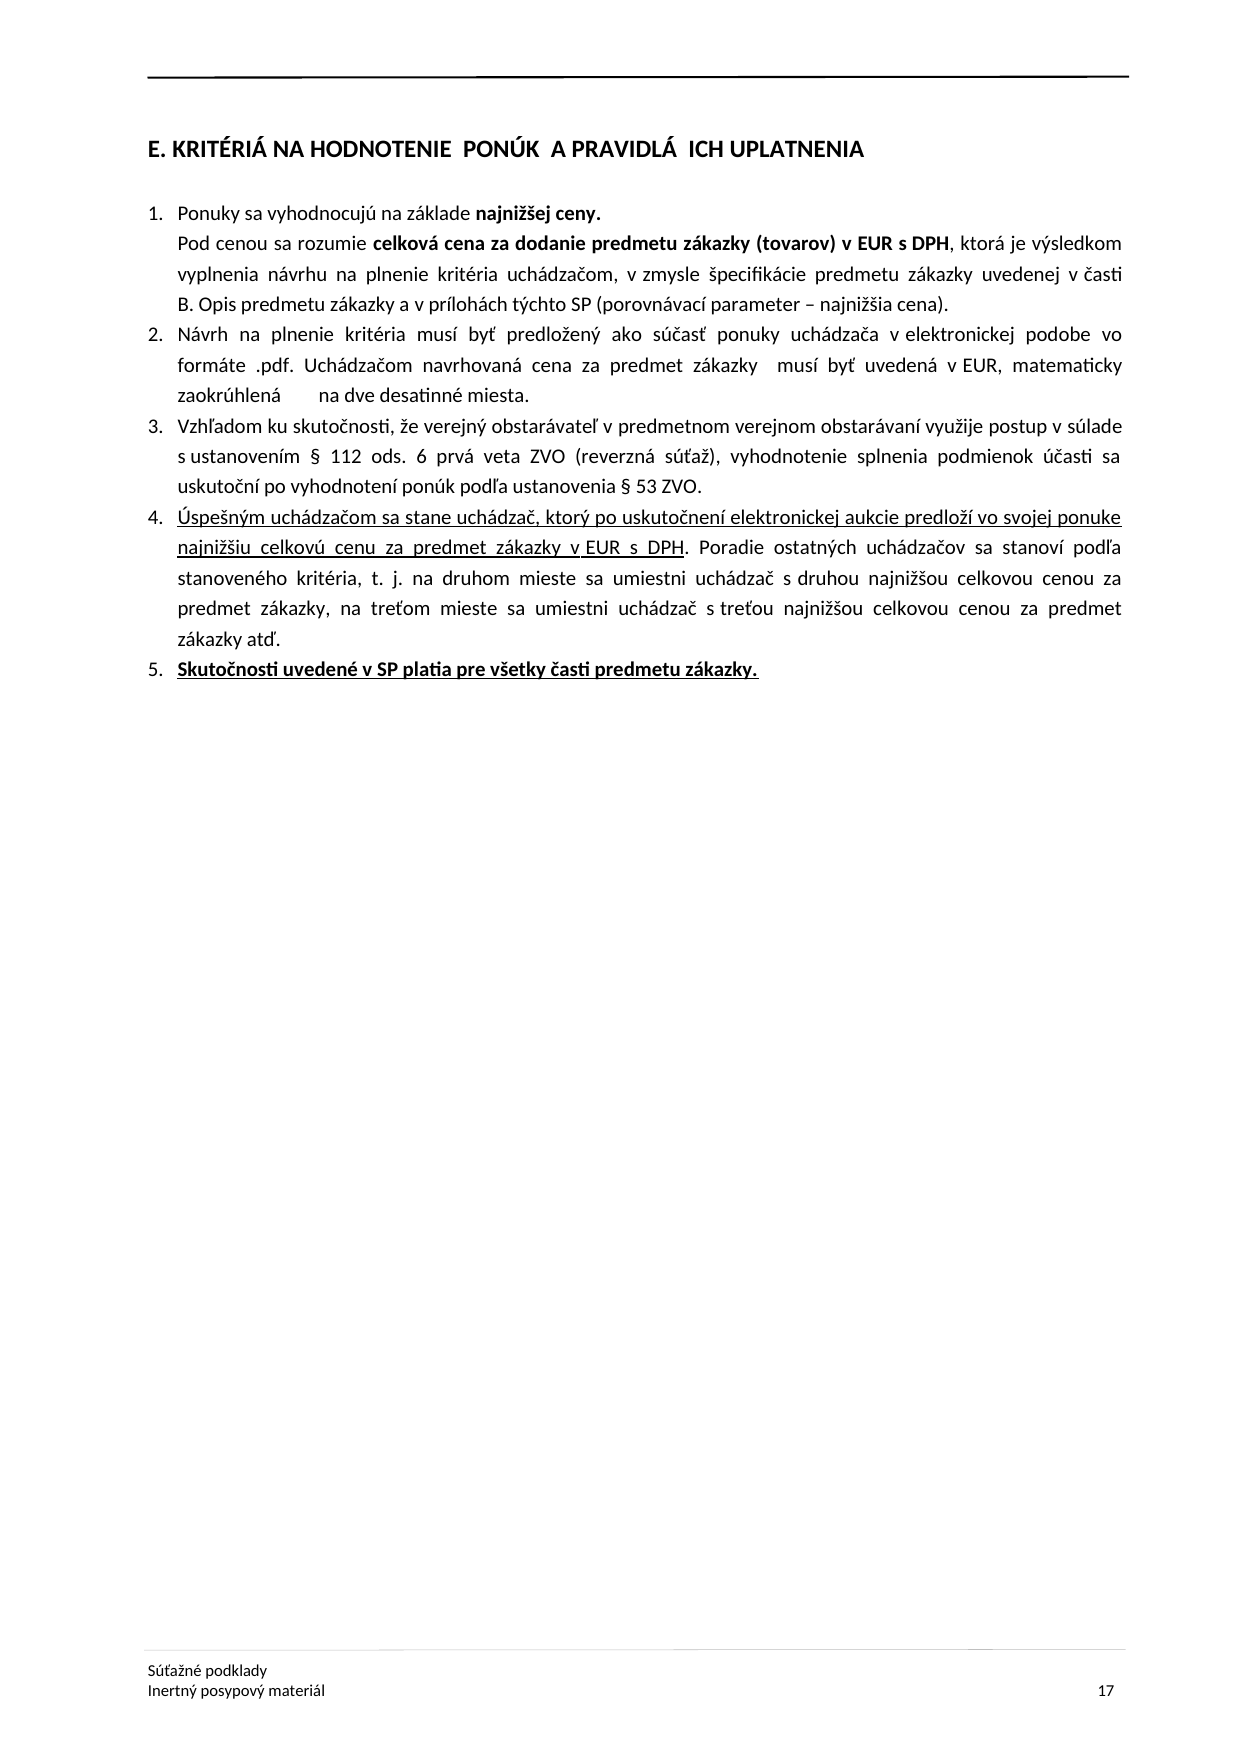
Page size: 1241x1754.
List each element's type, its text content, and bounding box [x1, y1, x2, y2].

list Skutočnosti uvedené v SP platia pre všetky časti predmetu zákazky. [148, 656, 1122, 682]
text E. KRITÉRIÁ NA HODNOTENIE PONÚK A PRAVIDLÁ ICH UPLATNENIA [148, 133, 1122, 163]
text Pod cenou sa rozumie celková cena za dodanie predmetu zákazky (tovarov) v EUR s DPH, ktorá je výsledkom vyplnenia návrhu na plnenie kritéria uchádzačom, v zmysle špecifikácie predmetu zákazky uvedenej v časti B. Opis predmetu zákazky a v prílohách týchto SP (porovnávací parameter – najnižšia cena). [177, 230, 1122, 317]
list Návrh na plnenie kritéria musí byť predložený ako súčasť ponuky uchádzača v elektronickej podobe vo formáte .pdf. Uchádzačom navrhovaná cena za predmet zákazky musí byť uvedená v EUR, matematicky zaokrúhlená na dve desatinné miesta. [148, 322, 1122, 408]
list Úspešným uchádzačom sa stane uchádzač, ktorý po uskutočnení elektronickej aukcie predloží vo svojej ponuke najnižšiu celkovú cenu za predmet zákazky v EUR s DPH. Poradie ostatných uchádzačov sa stanoví podľa stanoveného kritéria, t. j. na druhom mieste sa umiestni uchádzač s druhou najnižšou celkovou cenou za predmet zákazky, na treťom mieste sa umiestni uchádzač s treťou najnižšou celkovou cenou za predmet zákazky atď. [148, 504, 1122, 651]
list Ponuky sa vyhodnocujú na základe najnižšej ceny. [148, 200, 1122, 225]
list Vzhľadom ku skutočnosti, že verejný obstarávateľ v predmetnom verejnom obstarávaní využije postup v súlade s ustanovením § 112 ods. 6 prvá veta ZVO (reverzná súťaž), vyhodnotenie splnenia podmienok účasti sa uskutoční po vyhodnotení ponúk podľa ustanovenia § 53 ZVO. [148, 413, 1122, 499]
